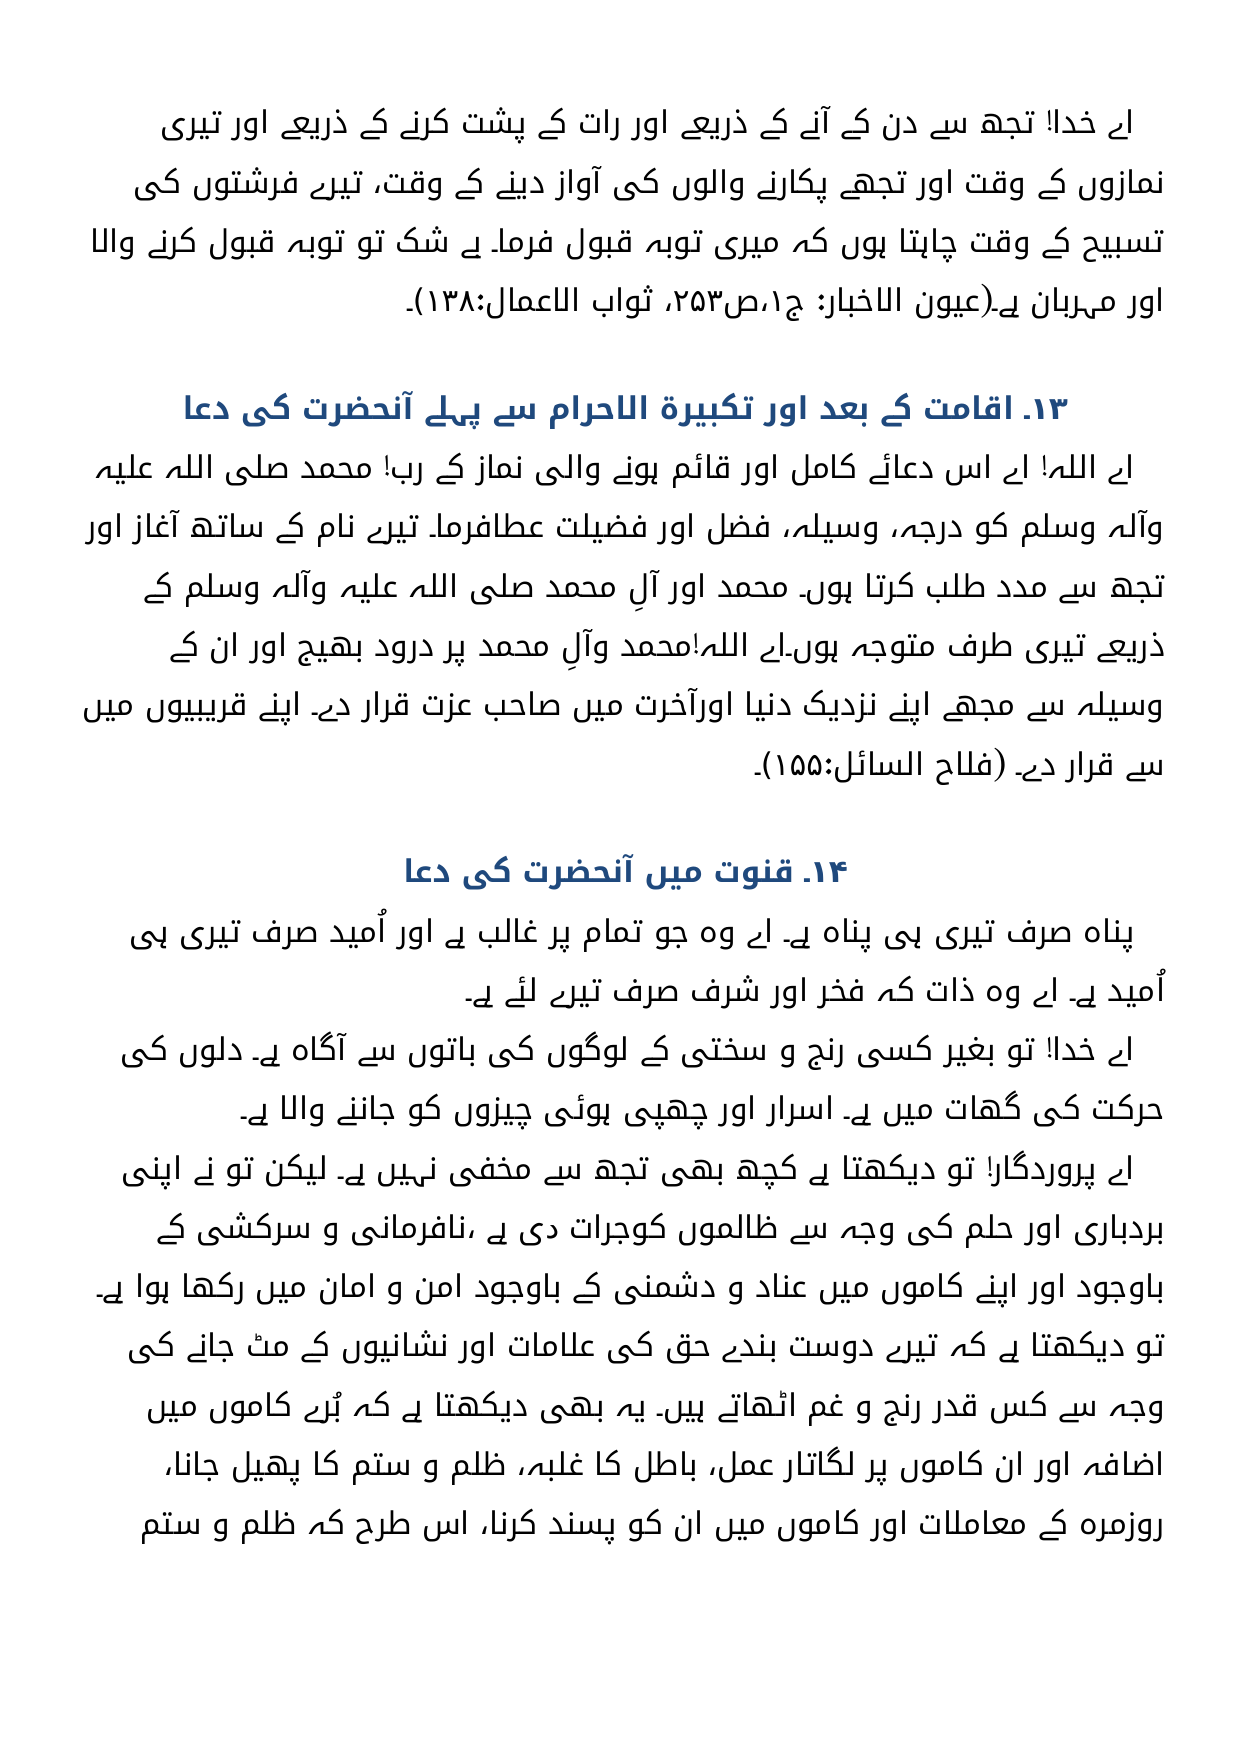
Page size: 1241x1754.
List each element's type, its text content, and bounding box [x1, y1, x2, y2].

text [75, 1139, 1165, 1554]
text پناہ صرف تیری ہی پناہ ہے۔ اے وہ جو تمام پر غالب ہے اور اُمید صرف تیری ہی اُمید ہے۔ اے وہ ذات کہ فخر اور شرف صرف تیرے لئے ہے۔ [75, 902, 1165, 1020]
text اے اللہ! اے اس دعائے کامل اور قائم ہونے والی نماز کے رب! محمد صلی اللہ علیہ وآلہ وسلم کو درجہ، وسیلہ، فضل اور فضیلت عطافرما۔ تیرے نام کے ساتھ آغاز اور تجھ سے مدد طلب کرتا ہوں۔ محمد اور آلِ محمد صلی اللہ علیہ وآلہ وسلم کے ذریعے تیری طرف متوجہ ہوں۔اے اللہ!محمد وآلِ محمد پر درود بھیج اور ان کے وسیلہ سے مجھے اپنے نزدیک دنیا اورآخرت میں صاحب عزت قرار دے۔ اپنے قریبیوں میں سے قرار دے۔ (فلاح السائل:۱۵۵)۔ [75, 438, 1165, 794]
subtitle ۱۴۔ قنوت میں آنحضرت کی دعا [75, 843, 1165, 902]
text اے خدا! تو بغیر کسی رنج و سختی کے لوگوں کی باتوں سے آگاہ ہے۔ دلوں کی حرکت کی گھات میں ہے۔ اسرار اور چھپی ہوئی چیزوں کو جاننے والا ہے۔ [75, 1020, 1165, 1139]
text اے خدا! تجھ سے دن کے آنے کے ذریعے اور رات کے پشت کرنے کے ذریعے اور تیری نمازوں کے وقت اور تجھے پکارنے والوں کی آواز دینے کے وقت، تیرے فرشتوں کی تسبیح کے وقت چاہتا ہوں کہ میری توبہ قبول فرما۔ بے شک تو توبہ قبول کرنے والا اور مہربان ہے۔(عیون الاخبار: ج۱،ص۲۵۳، ثواب الاعمال:۱۳۸)۔ [75, 94, 1165, 331]
subtitle ۱۳۔ اقامت کے بعد اور تکبیرة الاحرام سے پہلے آنحضرت کی دعا [75, 379, 1165, 438]
